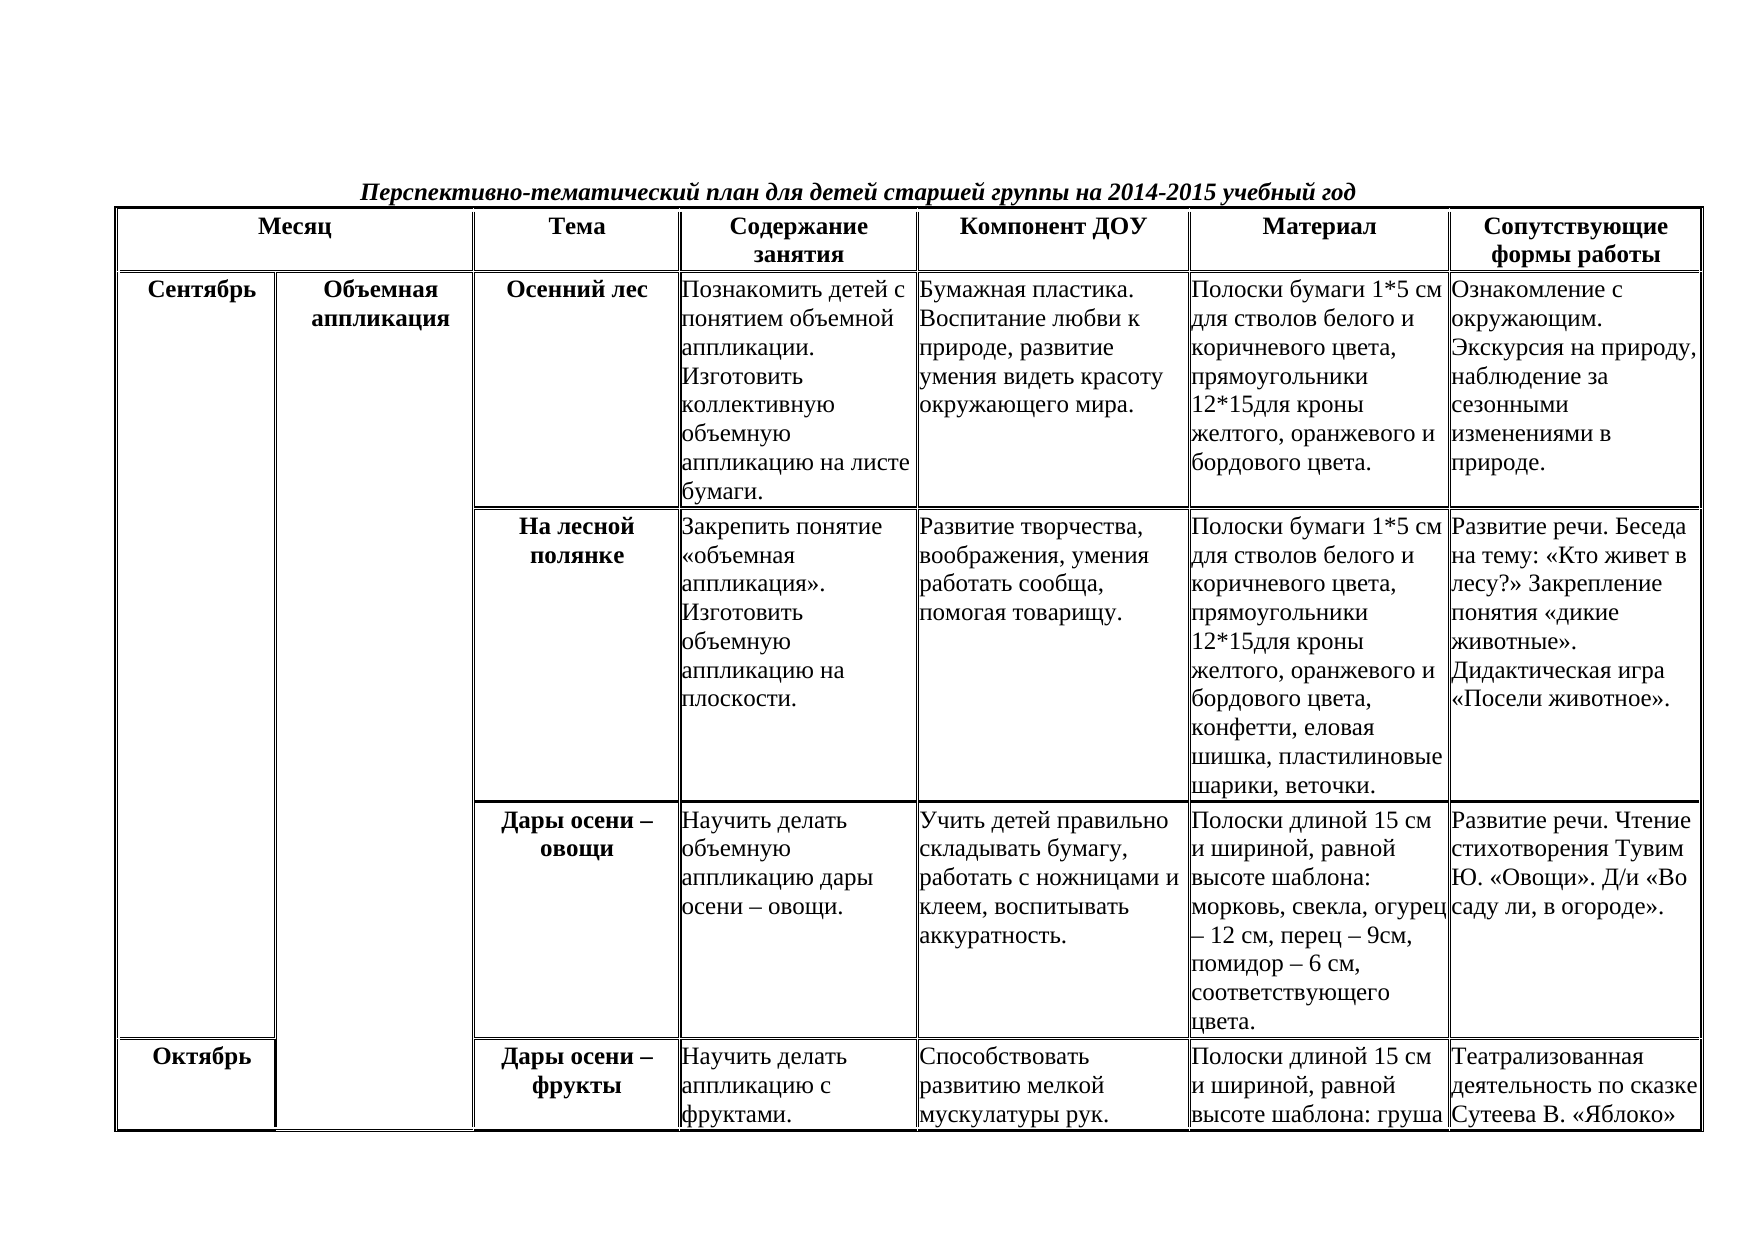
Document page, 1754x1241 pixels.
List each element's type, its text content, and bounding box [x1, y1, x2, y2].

table_cell Полоски длиной 15 см и шириной, равной высоте шаблона: морковь, свекла, огурец – 12 см, перец – 9см, помидор – 6 см, соответствующего цвета. [1191, 803, 1448, 1036]
table_cell Закрепить понятие «объемная аппликация». Изготовить объемную аппликацию на плоскости. [682, 510, 916, 800]
table_cell Объемная аппликация [276, 273, 474, 1129]
table_cell Научить делать объемную аппликацию дары осени – овощи. [682, 803, 916, 1036]
table_cell Познакомить детей с понятием объемной аппликации. Изготовить коллективную объемную аппликацию на листе бумаги. [682, 273, 916, 506]
table_cell Учить детей правильно складывать бумагу, работать с ножницами и клеем, воспитывать аккуратность. [919, 803, 1188, 1036]
table_header Сопутствующие формы работы [1450, 209, 1700, 270]
table_cell Осенний лес [475, 273, 678, 506]
table_header Компонент ДОУ [918, 209, 1189, 270]
table_cell На лесной полянке [475, 510, 678, 800]
table_cell Развитие речи. Чтение стихотворения Тувим Ю. «Овощи». Д/и «Во саду ли, в огороде». [1451, 800, 1700, 1036]
table_cell Развитие речи. Беседа на тему: «Кто живет в лесу?» Закрепление понятия «дикие животные». Дидактическая игра «Посели животное». [1451, 506, 1701, 800]
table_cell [918, 1040, 1189, 1129]
table_header Содержание занятия [680, 209, 918, 270]
table_cell Дары осени – овощи [475, 803, 678, 1036]
table_cell Сентябрь [116, 270, 276, 1036]
table_cell Ознакомление с окружающим. Экскурсия на природу, наблюдение за сезонными изменениями в природе. [1450, 270, 1702, 506]
table_cell Развитие творчества, воображения, умения работать сообща, помогая товарищу. [919, 510, 1188, 800]
text Перспективно-тематический план для детей старшей группы на 2014-2015 учебный год [81, 177, 1636, 206]
table_cell Полоски бумаги 1*5 см для стволов белого и коричневого цвета, прямоугольники 12*15для кроны желтого, оранжевого и бордового цвета. [1191, 273, 1448, 506]
table_cell Бумажная пластика. Воспитание любви к природе, развитие умения видеть красоту окружающего мира. [919, 273, 1188, 506]
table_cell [1190, 1040, 1450, 1129]
table_header Месяц [118, 209, 474, 270]
table_header Тема [474, 208, 680, 270]
table_cell Октябрь [118, 1036, 276, 1129]
table_cell Дары осени – фрукты [474, 1036, 680, 1129]
table_cell Полоски бумаги 1*5 см для стволов белого и коричневого цвета, прямоугольники 12*15для кроны желтого, оранжевого и бордового цвета, конфетти, еловая шишка, пластилиновые шарики, веточки. [1191, 510, 1448, 800]
table_header Материал [1190, 209, 1450, 270]
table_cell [1450, 1036, 1701, 1129]
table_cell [680, 1040, 918, 1129]
